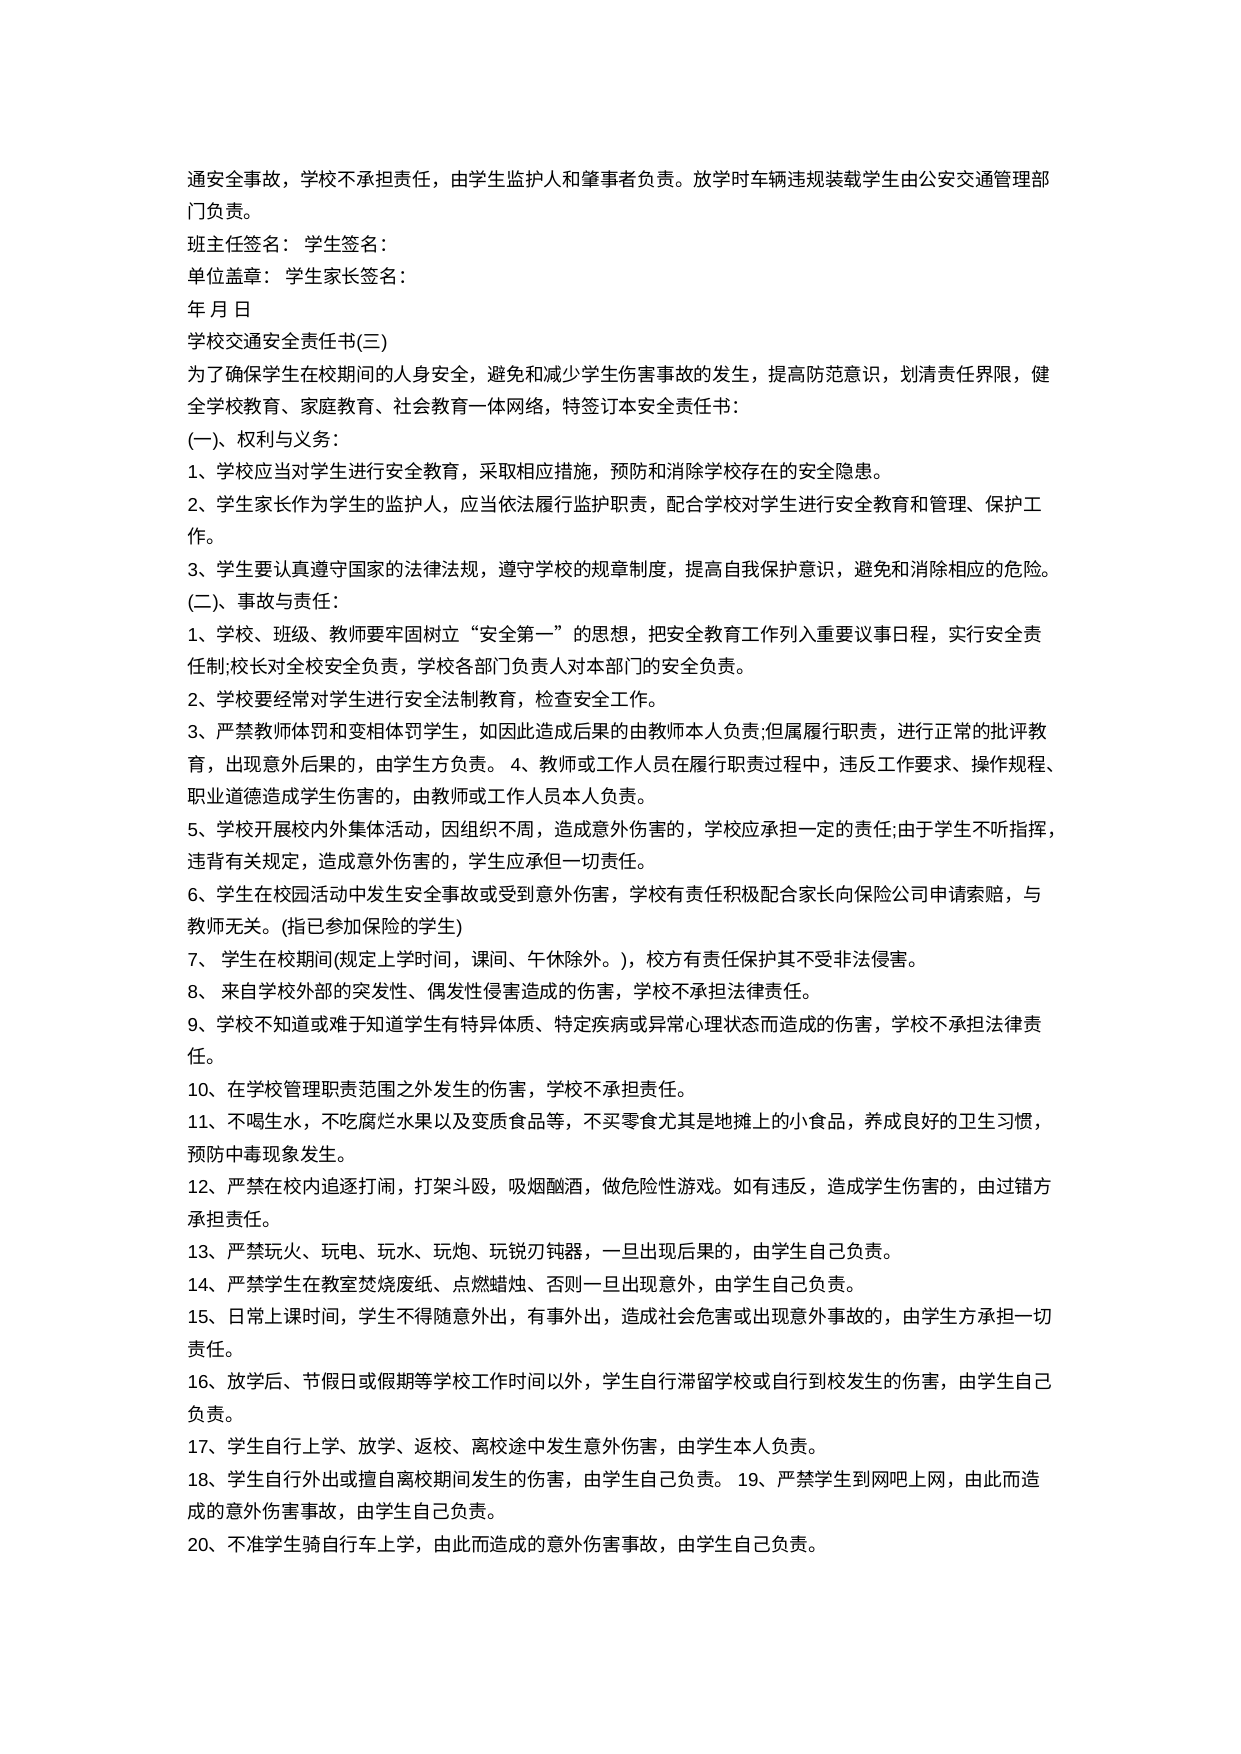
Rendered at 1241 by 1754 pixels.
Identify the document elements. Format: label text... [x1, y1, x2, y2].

text 2、学校要经常对学生进行安全法制教育，检查安全工作。 [187, 682, 1053, 714]
text 5、学校开展校内外集体活动，因组织不周，造成意外伤害的，学校应承担一定的责任;由于学生不听指挥，违背有关规定，造成意外伤害的，学生应承但一切责任。 [187, 812, 1053, 877]
text 1、学校、班级、教师要牢固树立“安全第一”的思想，把安全教育工作列入重要议事日程，实行安全责任制;校长对全校安全负责，学校各部门负责人对本部门的安全负责。 [187, 617, 1053, 682]
text 18、学生自行外出或擅自离校期间发生的伤害，由学生自己负责。 19、严禁学生到网吧上网，由此而造成的意外伤害事故，由学生自己负责。 [187, 1462, 1053, 1527]
text 16、放学后、节假日或假期等学校工作时间以外，学生自行滞留学校或自行到校发生的伤害，由学生自己负责。 [187, 1364, 1053, 1429]
text 为了确保学生在校期间的人身安全，避免和减少学生伤害事故的发生，提高防范意识，划清责任界限，健全学校教育、家庭教育、社会教育一体网络，特签订本安全责任书： [187, 357, 1053, 422]
text 17、学生自行上学、放学、返校、离校途中发生意外伤害，由学生本人负责。 [187, 1429, 1053, 1462]
text 1、学校应当对学生进行安全教育，采取相应措施，预防和消除学校存在的安全隐患。 [187, 454, 1053, 487]
text 8、 来自学校外部的突发性、偶发性侵害造成的伤害，学校不承担法律责任。 [187, 974, 1053, 1007]
text 7、 学生在校期间(规定上学时间，课间、午休除外。)，校方有责任保护其不受非法侵害。 [187, 942, 1053, 974]
text 20、不准学生骑自行车上学，由此而造成的意外伤害事故，由学生自己负责。 [187, 1527, 1053, 1559]
text 13、严禁玩火、玩电、玩水、玩炮、玩锐刃钝器，一旦出现后果的，由学生自己负责。 [187, 1234, 1053, 1267]
text 15、日常上课时间，学生不得随意外出，有事外出，造成社会危害或出现意外事故的，由学生方承担一切责任。 [187, 1299, 1053, 1364]
text 6、学生在校园活动中发生安全事故或受到意外伤害，学校有责任积极配合家长向保险公司申请索赔，与教师无关。(指已参加保险的学生) [187, 877, 1053, 942]
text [187, 162, 1053, 227]
text 10、在学校管理职责范围之外发生的伤害，学校不承担责任。 [187, 1072, 1053, 1104]
text 9、学校不知道或难于知道学生有特异体质、特定疾病或异常心理状态而造成的伤害，学校不承担法律责任。 [187, 1007, 1053, 1072]
text 年 月 日 [187, 292, 1053, 324]
text 12、严禁在校内追逐打闹，打架斗殴，吸烟酗酒，做危险性游戏。如有违反，造成学生伤害的，由过错方承担责任。 [187, 1169, 1053, 1234]
text 3、严禁教师体罚和变相体罚学生，如因此造成后果的由教师本人负责;但属履行职责，进行正常的批评教育，出现意外后果的，由学生方负责。 4、教师或工作人员在履行职责过程中，违反工作要求、操作规程、职业道德造成学生伤害的，由教师或工作人员本人负责。 [187, 714, 1053, 812]
text 班主任签名： 学生签名： [187, 227, 1053, 259]
text (二)、事故与责任： [187, 584, 1053, 617]
text 2、学生家长作为学生的监护人，应当依法履行监护职责，配合学校对学生进行安全教育和管理、保护工作。 [187, 487, 1053, 552]
text 14、严禁学生在教室焚烧废纸、点燃蜡烛、否则一旦出现意外，由学生自己负责。 [187, 1267, 1053, 1299]
text (一)、权利与义务： [187, 422, 1053, 454]
text 3、学生要认真遵守国家的法律法规，遵守学校的规章制度，提高自我保护意识，避免和消除相应的危险。 [187, 552, 1053, 584]
text 学校交通安全责任书(三) [187, 324, 1053, 357]
text 单位盖章： 学生家长签名： [187, 259, 1053, 292]
text 11、不喝生水，不吃腐烂水果以及变质食品等，不买零食尤其是地摊上的小食品，养成良好的卫生习惯，预防中毒现象发生。 [187, 1104, 1053, 1169]
